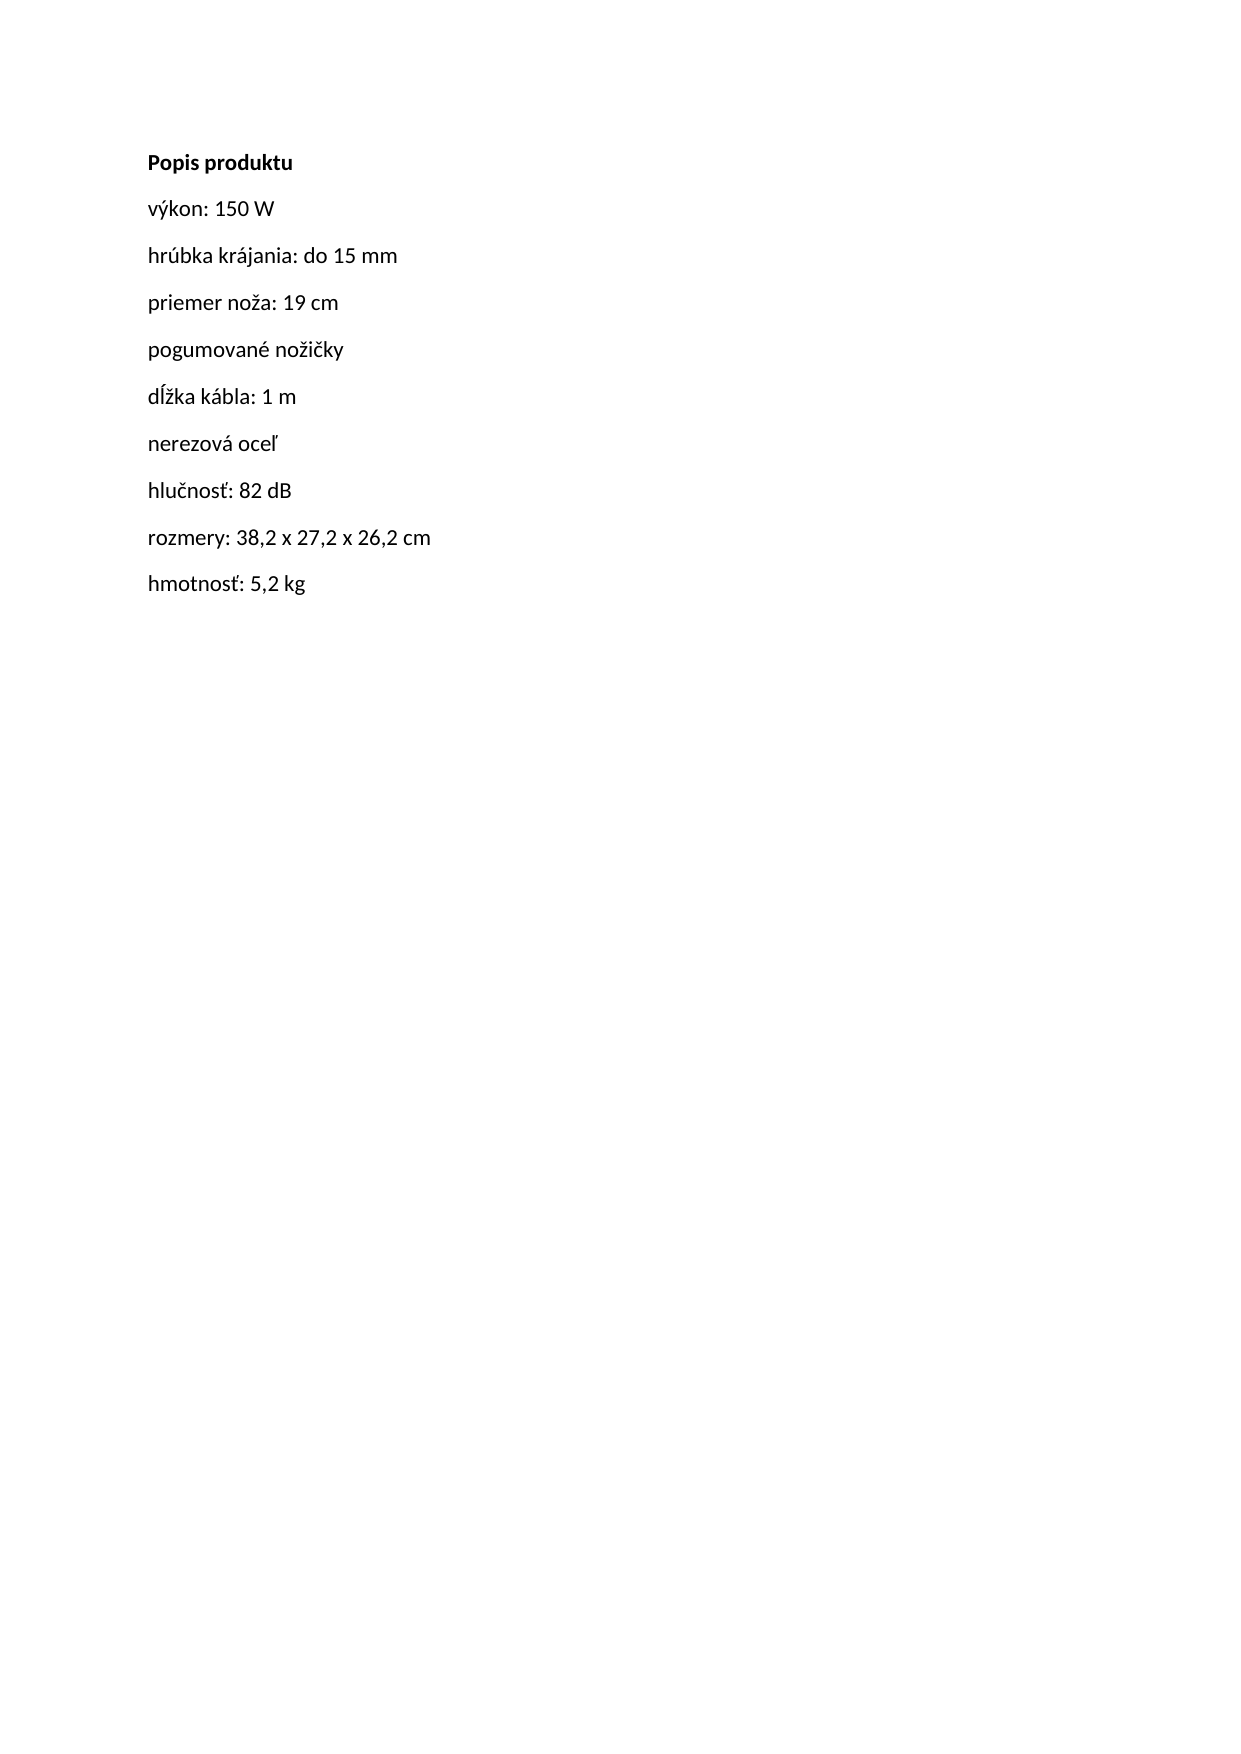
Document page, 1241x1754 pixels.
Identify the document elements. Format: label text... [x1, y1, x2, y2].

text rozmery: 38,2 x 27,2 x 26,2 cm [148, 523, 1093, 551]
text Popis produktu [148, 148, 1093, 176]
text pogumované nožičky [148, 335, 1093, 363]
text hrúbka krájania: do 15 mm [148, 241, 1093, 269]
text výkon: 150 W [148, 194, 1093, 222]
text hmotnosť: 5,2 kg [148, 569, 1093, 597]
text dĺžka kábla: 1 m [148, 382, 1093, 410]
text hlučnosť: 82 dB [148, 476, 1093, 504]
text priemer noža: 19 cm [148, 288, 1093, 316]
text nerezová oceľ [148, 429, 1093, 457]
